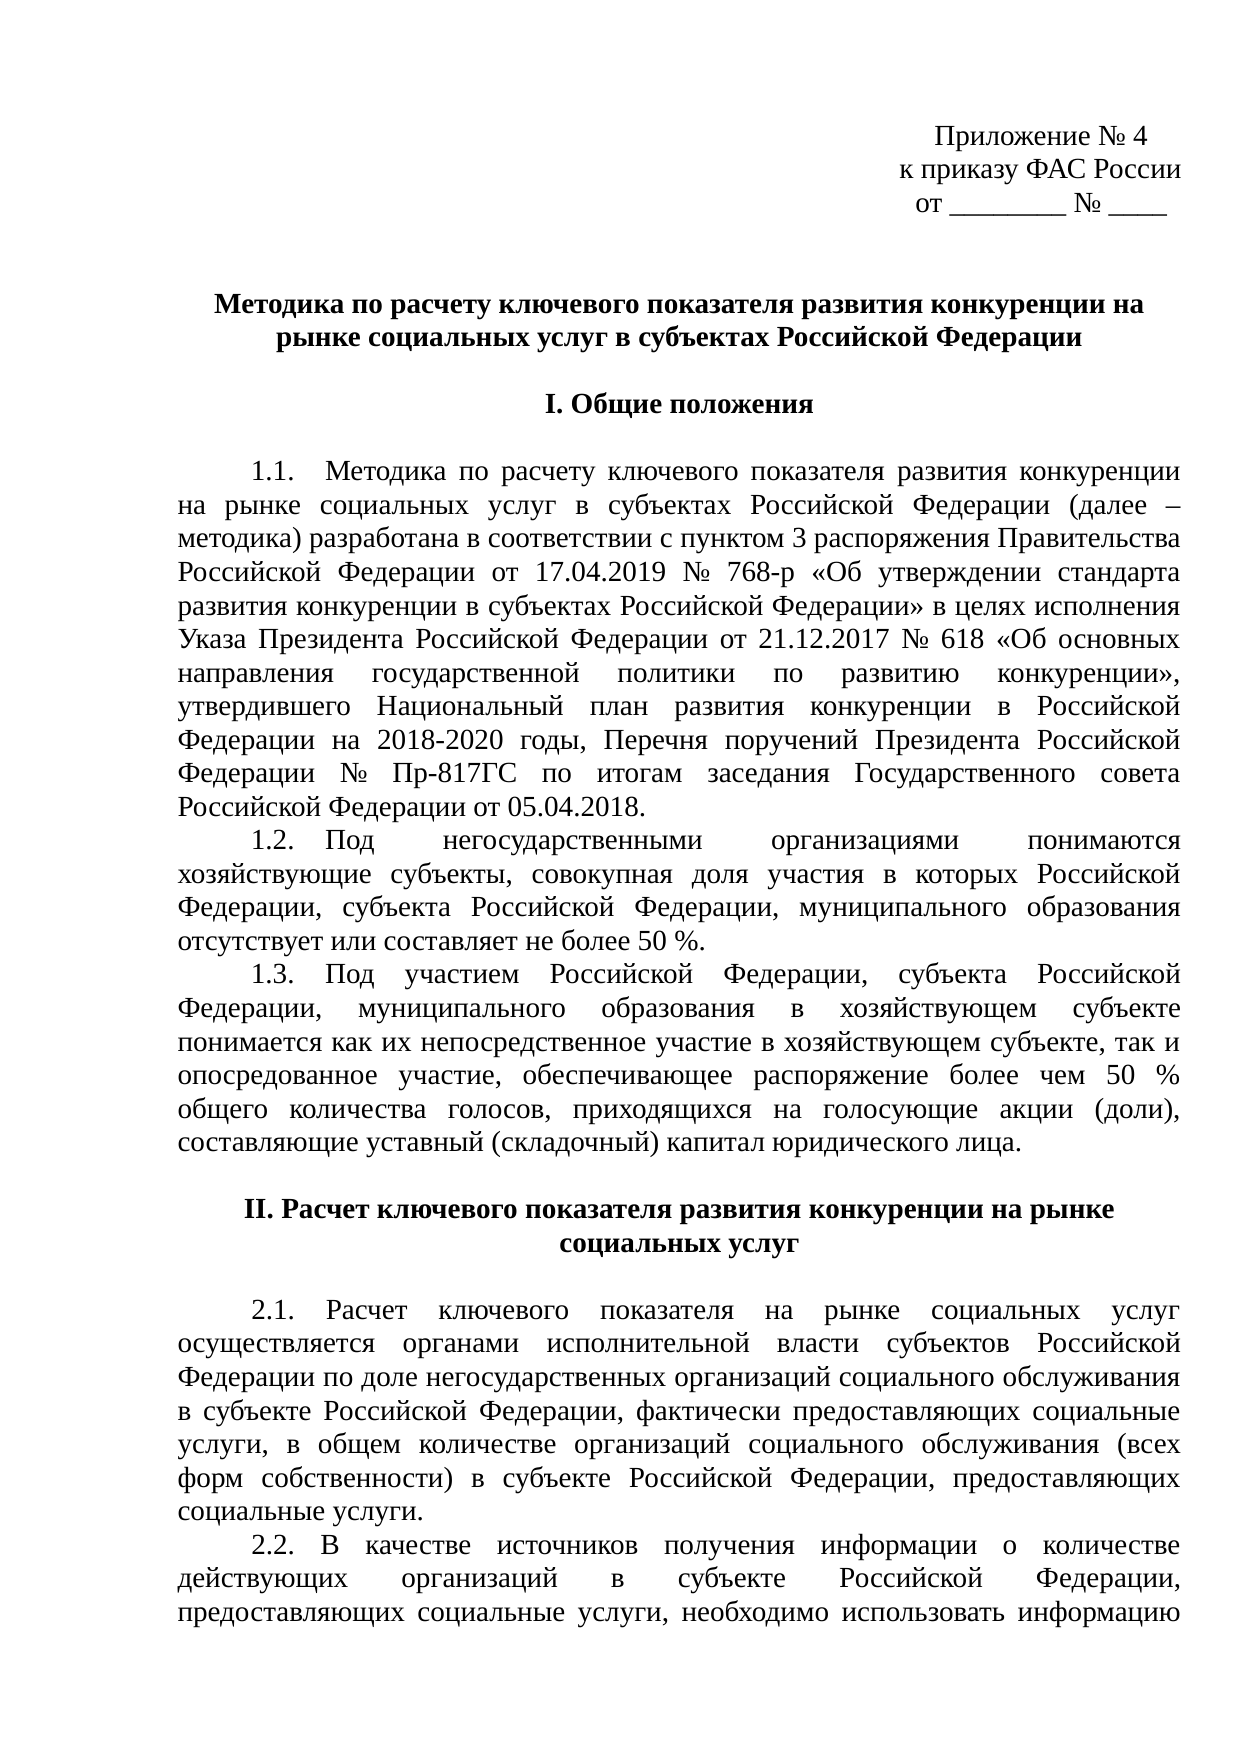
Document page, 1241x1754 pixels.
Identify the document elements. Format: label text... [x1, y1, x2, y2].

text к приказу ФАС России [177, 152, 1181, 185]
list Под участием Российской Федерации, субъекта Российской Федерации, муниципального образования в хозяйствующем субъекте понимается как их непосредственное участие в хозяйствующем субъекте, так и опосредованное участие, обеспечивающее распоряжение более чем 50 % общего количества голосов, приходящихся на голосующие акции (доли), составляющие уставный (складочный) капитал юридического лица. [177, 957, 1181, 1158]
text Приложение № 4 [901, 118, 1181, 152]
text I. Общие положения [177, 386, 1181, 420]
text от ________ № ____ [901, 185, 1181, 219]
list Под негосударственными организациями понимаются хозяйствующие субъекты, совокупная доля участия в которых Российской Федерации, субъекта Российской Федерации, муниципального образования отсутствует или составляет не более 50 %. [177, 822, 1181, 957]
text Методика по расчету ключевого показателя развития конкуренции на рынке социальных услуг в субъектах Российской Федерации [177, 286, 1181, 353]
text II. Расчет ключевого показателя развития конкуренции на рынке социальных услуг [177, 1191, 1181, 1258]
list Методика по расчету ключевого показателя развития конкуренции на рынке социальных услуг в субъектах Российской Федерации (далее – методика) разработана в соответствии с пунктом 3 распоряжения Правительства Российской Федерации от 17.04.2019 № 768-р «Об утверждении стандарта развития конкуренции в субъектах Российской Федерации» в целях исполнения Указа Президента Российской Федерации от 21.12.2017 № 618 «Об основных направления государственной политики по развитию конкуренции», утвердившего Национальный план развития конкуренции в Российской Федерации на 2018-2020 годы, Перечня поручений Президента Российской Федерации № Пр-817ГС по итогам заседания Государственного совета Российской Федерации от 05.04.2018. [177, 453, 1181, 822]
text 2.1. Расчет ключевого показателя на рынке социальных услуг осуществляется органами исполнительной власти субъектов Российской Федерации по доле негосударственных организаций социального обслуживания в субъекте Российской Федерации, фактически предоставляющих социальные услуги, в общем количестве организаций социального обслуживания (всех форм собственности) в субъекте Российской Федерации, предоставляющих социальные услуги. [177, 1292, 1181, 1527]
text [177, 1527, 1181, 1627]
